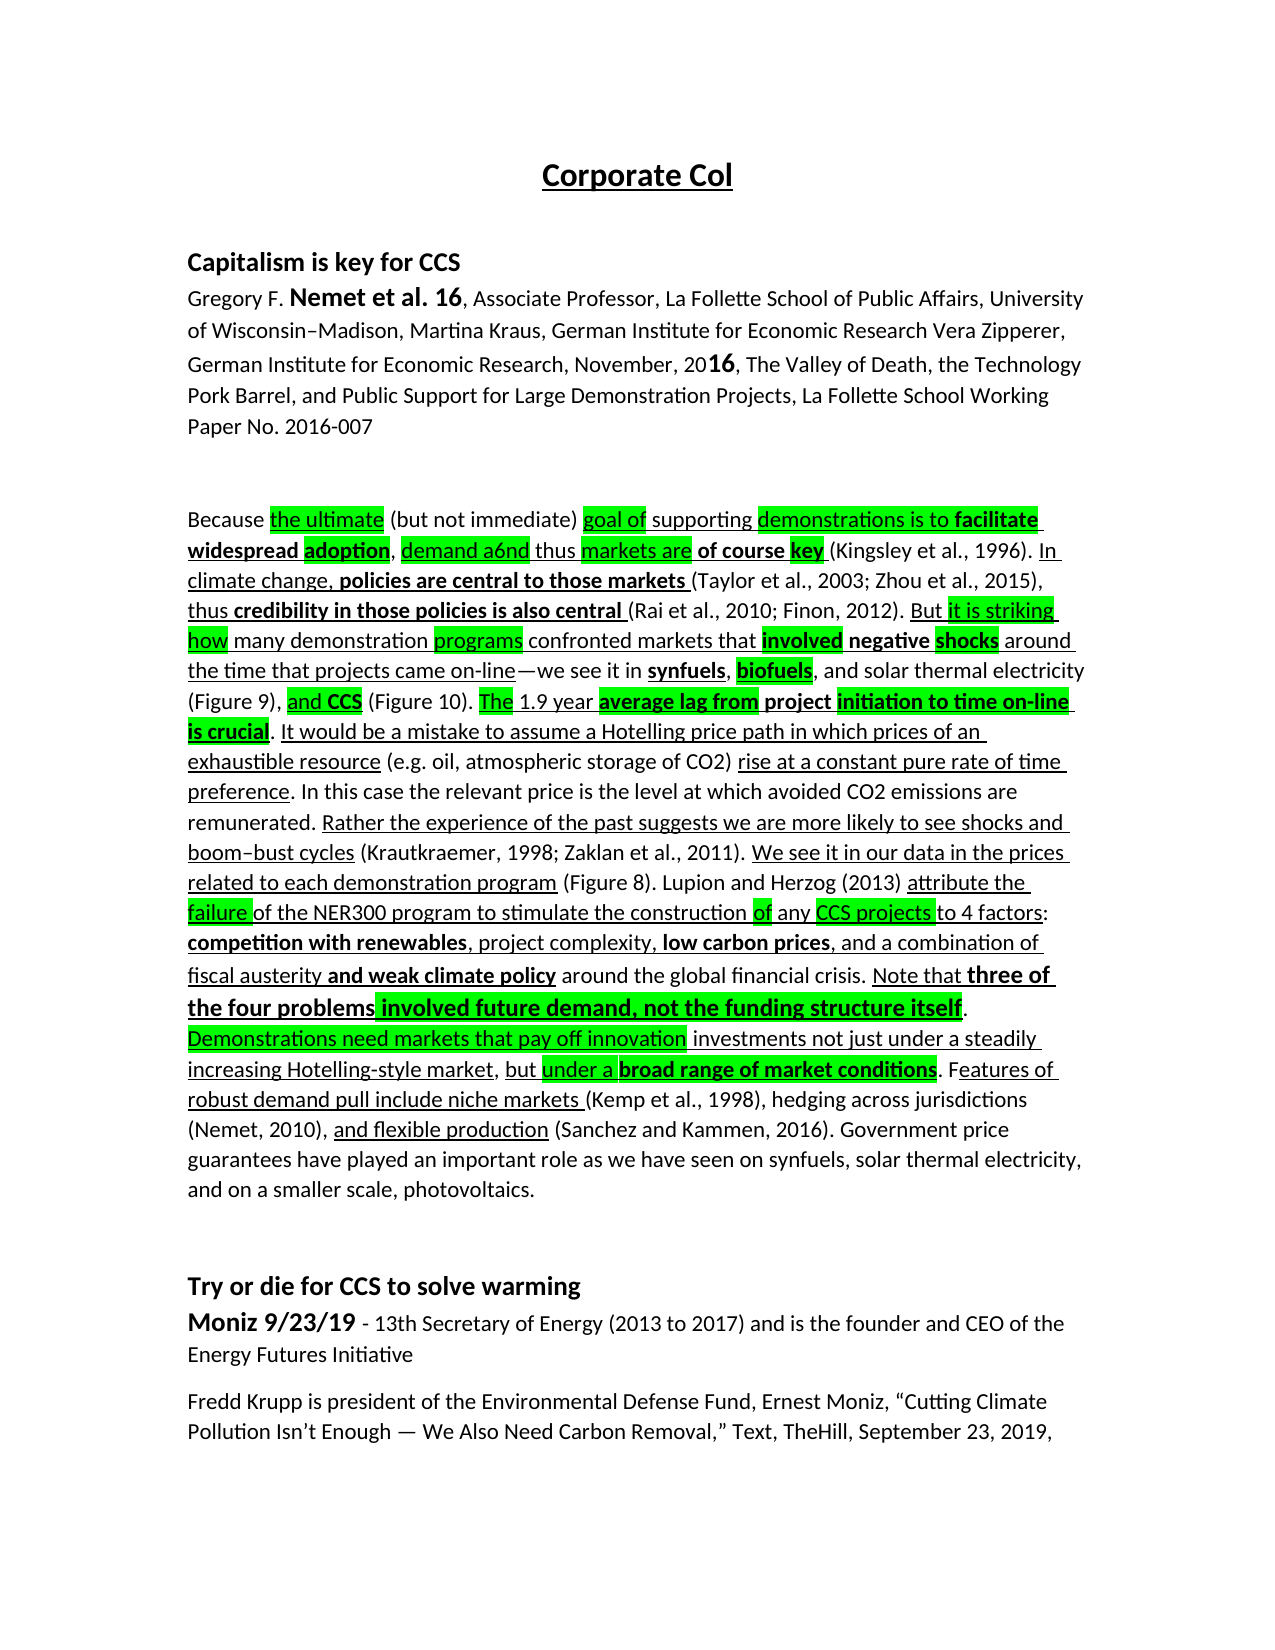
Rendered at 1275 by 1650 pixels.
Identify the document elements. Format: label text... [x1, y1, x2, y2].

text Moniz 9/23/19 - 13th Secretary of Energy (2013 to 2017) and is the founder and CEO of the Energy Futures Initiative [187, 1305, 1087, 1368]
text Because the ultimate (but not immediate) goal of supporting demonstrations is to facilitate widespread adoption, demand a6nd thus markets are of course key (Kingsley et al., 1996). In climate change, policies are central to those markets (Taylor et al., 2003; Zhou et al., 2015), thus credibility in those policies is also central (Rai et al., 2010; Finon, 2012). But it is striking how many demonstration programs confronted markets that involved negative shocks around the time that projects came on-line—we see it in synfuels, biofuels, and solar thermal electricity (Figure 9), and CCS (Figure 10). The 1.9 year average lag from project initiation to time on-line is crucial. It would be a mistake to assume a Hotelling price path in which prices of an exhaustible resource (e.g. oil, atmospheric storage of CO2) rise at a constant pure rate of time preference. In this case the relevant price is the level at which avoided CO2 emissions are remunerated. Rather the experience of the past suggests we are more likely to see shocks and boom–bust cycles (Krautkraemer, 1998; Zaklan et al., 2011). We see it in our data in the prices related to each demonstration program (Figure 8). Lupion and Herzog (2013) attribute the failure of the NER300 program to stimulate the construction of any CCS projects to 4 factors: competition with renewables, project complexity, low carbon prices, and a combination of fiscal austerity and weak climate policy around the global financial crisis. Note that three of the four problems involved future demand, not the funding structure itself. Demonstrations need markets that pay off innovation investments not just under a steadily increasing Hotelling-style market, but under a broad range of market conditions. Features of robust demand pull include niche markets (Kemp et al., 1998), hedging across jurisdictions (Nemet, 2010), and flexible production (Sanchez and Kammen, 2016). Government price guarantees have played an important role as we have seen on synfuels, solar thermal electricity, and on a smaller scale, photovoltaics. [187, 506, 1087, 1204]
text Gregory F. Nemet et al. 16, Associate Professor, La Follette School of Public Affairs, University of Wisconsin–Madison, Martina Kraus, German Institute for Economic Research Vera Zipperer, German Institute for Economic Research, November, 2016, The Valley of Death, the Technology Pork Barrel, and Public Support for Large Demonstration Projects, La Follette School Working Paper No. 2016-007 [187, 281, 1087, 440]
subtitle Corporate Col [187, 154, 1087, 195]
subtitle Capitalism is key for CCS [187, 245, 1087, 278]
subtitle Try or die for CCS to solve warming [187, 1269, 1087, 1302]
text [187, 1387, 1087, 1445]
